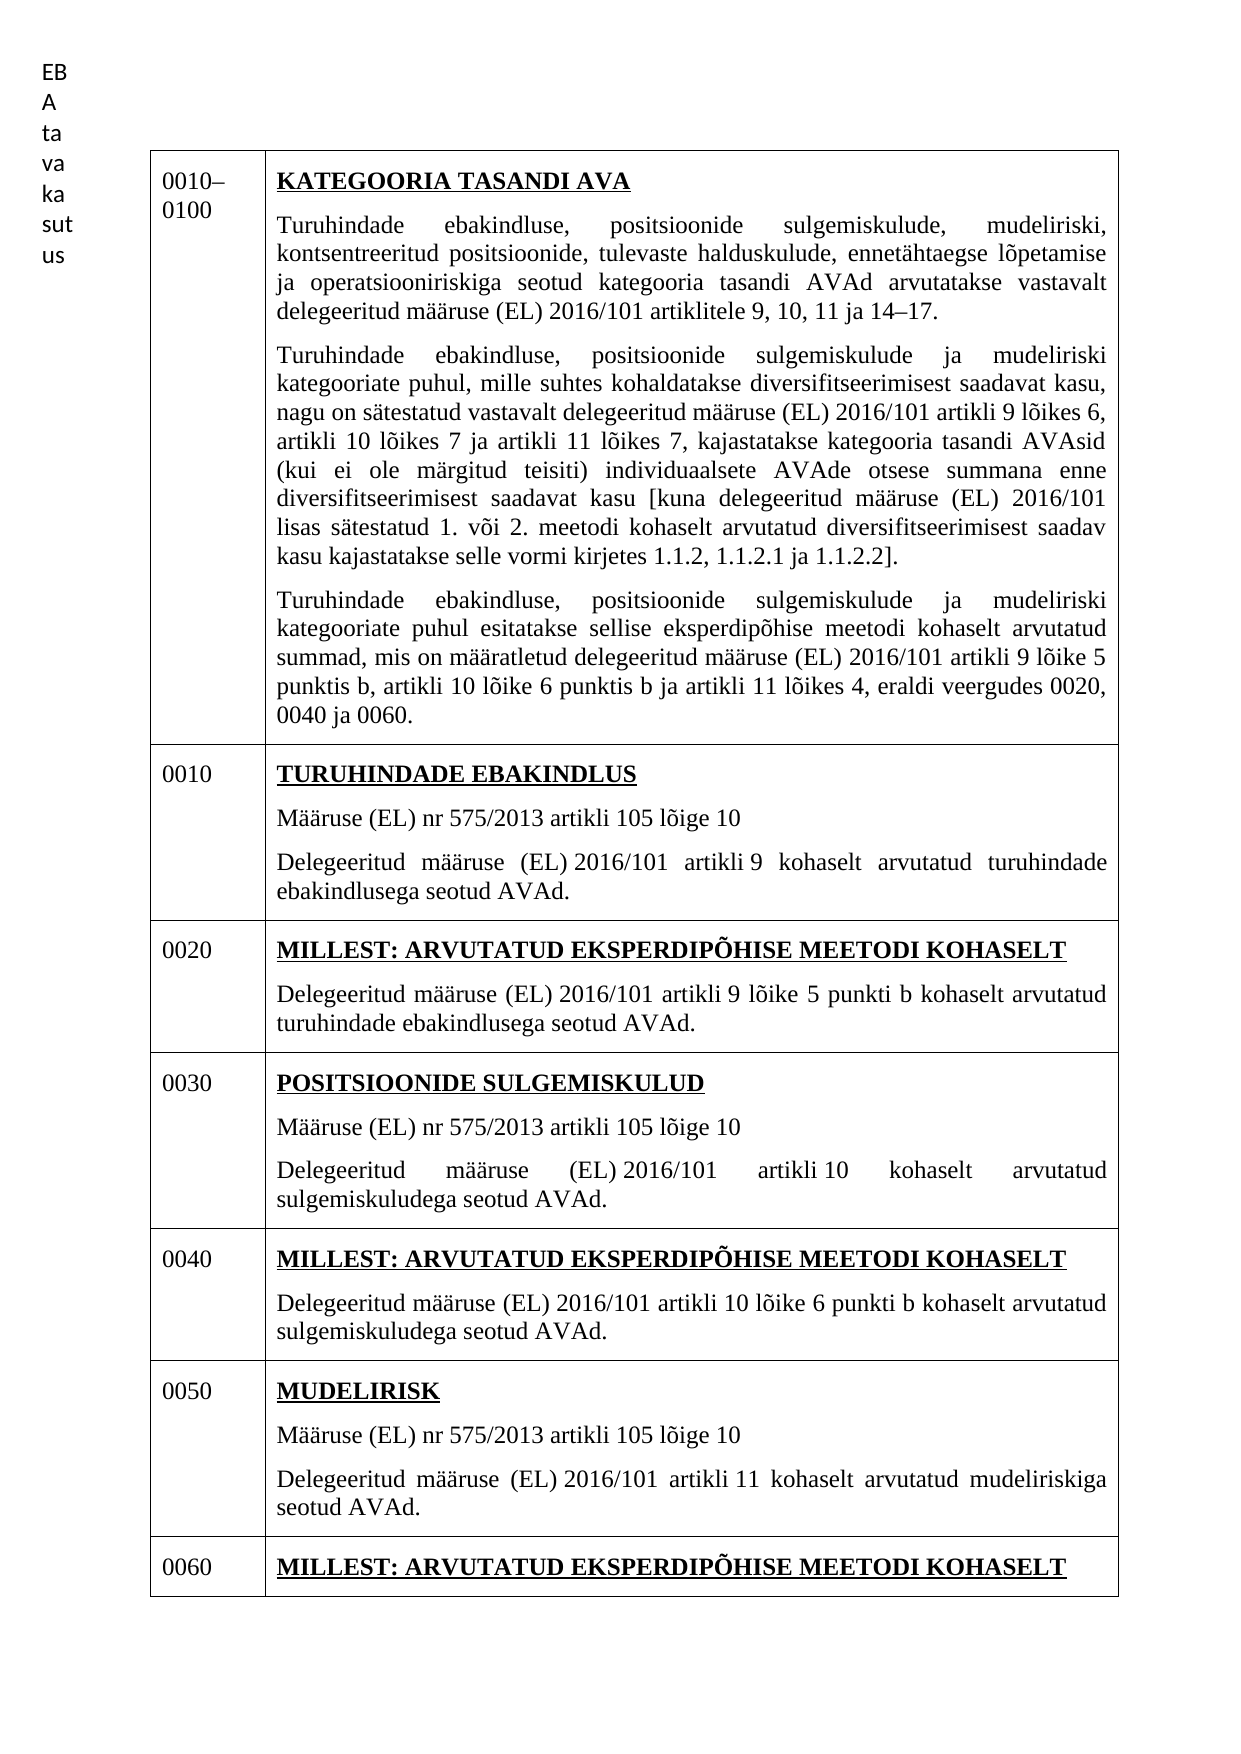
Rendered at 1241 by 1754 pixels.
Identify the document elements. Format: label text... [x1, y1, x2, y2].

table_cell MILLEST: ARVUTATUD EKSPERDIPÕHISE MEETODI KOHASELT Delegeeritud määruse (EL) 2016/101 artikli 9 lõike 5 punkti b kohaselt arvutatud turuhindade ebakindlusega seotud AVAd. [266, 921, 1118, 1052]
table_cell 0060 [151, 1537, 265, 1596]
table_cell 0010 [151, 745, 265, 919]
table_cell 0010–0100 [151, 151, 265, 743]
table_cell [266, 1537, 1118, 1596]
table_cell POSITSIOONIDE SULGEMISKULUD Määruse (EL) nr 575/2013 artikli 105 lõige 10 Delegeeritud määruse (EL) 2016/101 artikli 10 kohaselt arvutatud sulgemiskuludega seotud AVAd. [266, 1053, 1118, 1228]
table_cell 0050 [151, 1361, 265, 1536]
table_cell MILLEST: ARVUTATUD EKSPERDIPÕHISE MEETODI KOHASELT Delegeeritud määruse (EL) 2016/101 artikli 10 lõike 6 punkti b kohaselt arvutatud sulgemiskuludega seotud AVAd. [266, 1229, 1118, 1360]
table_cell 0030 [151, 1053, 265, 1228]
table_cell MUDELIRISK Määruse (EL) nr 575/2013 artikli 105 lõige 10 Delegeeritud määruse (EL) 2016/101 artikli 11 kohaselt arvutatud mudeliriskiga seotud AVAd. [266, 1361, 1118, 1536]
table_cell KATEGOORIA TASANDI AVA Turuhindade ebakindluse, positsioonide sulgemiskulude, mudeliriski, kontsentreeritud positsioonide, tulevaste halduskulude, ennetähtaegse lõpetamise ja operatsiooniriskiga seotud kategooria tasandi AVAd arvutatakse vastavalt delegeeritud määruse (EL) 2016/101 artiklitele 9, 10, 11 ja 14–17. Turuhindade ebakindluse, positsioonide sulgemiskulude ja mudeliriski kategooriate puhul, mille suhtes kohaldatakse diversifitseerimisest saadavat kasu, nagu on sätestatud vastavalt delegeeritud määruse (EL) 2016/101 artikli 9 lõikes 6, artikli 10 lõikes 7 ja artikli 11 lõikes 7, kajastatakse kategooria tasandi AVAsid (kui ei ole märgitud teisiti) individuaalsete AVAde otsese summana enne diversifitseerimisest saadavat kasu [kuna delegeeritud määruse (EL) 2016/101 lisas sätestatud 1. või 2. meetodi kohaselt arvutatud diversifitseerimisest saadav kasu kajastatakse selle vormi kirjetes 1.1.2, 1.1.2.1 ja 1.1.2.2]. Turuhindade ebakindluse, positsioonide sulgemiskulude ja mudeliriski kategooriate puhul esitatakse sellise eksperdipõhise meetodi kohaselt arvutatud summad, mis on määratletud delegeeritud määruse (EL) 2016/101 artikli 9 lõike 5 punktis b, artikli 10 lõike 6 punktis b ja artikli 11 lõikes 4, eraldi veergudes 0020, 0040 ja 0060. [266, 151, 1118, 743]
table_cell 0020 [151, 921, 265, 1052]
table_cell TURUHINDADE EBAKINDLUS Määruse (EL) nr 575/2013 artikli 105 lõige 10 Delegeeritud määruse (EL) 2016/101 artikli 9 kohaselt arvutatud turuhindade ebakindlusega seotud AVAd. [266, 745, 1118, 919]
table_cell 0040 [151, 1229, 265, 1360]
